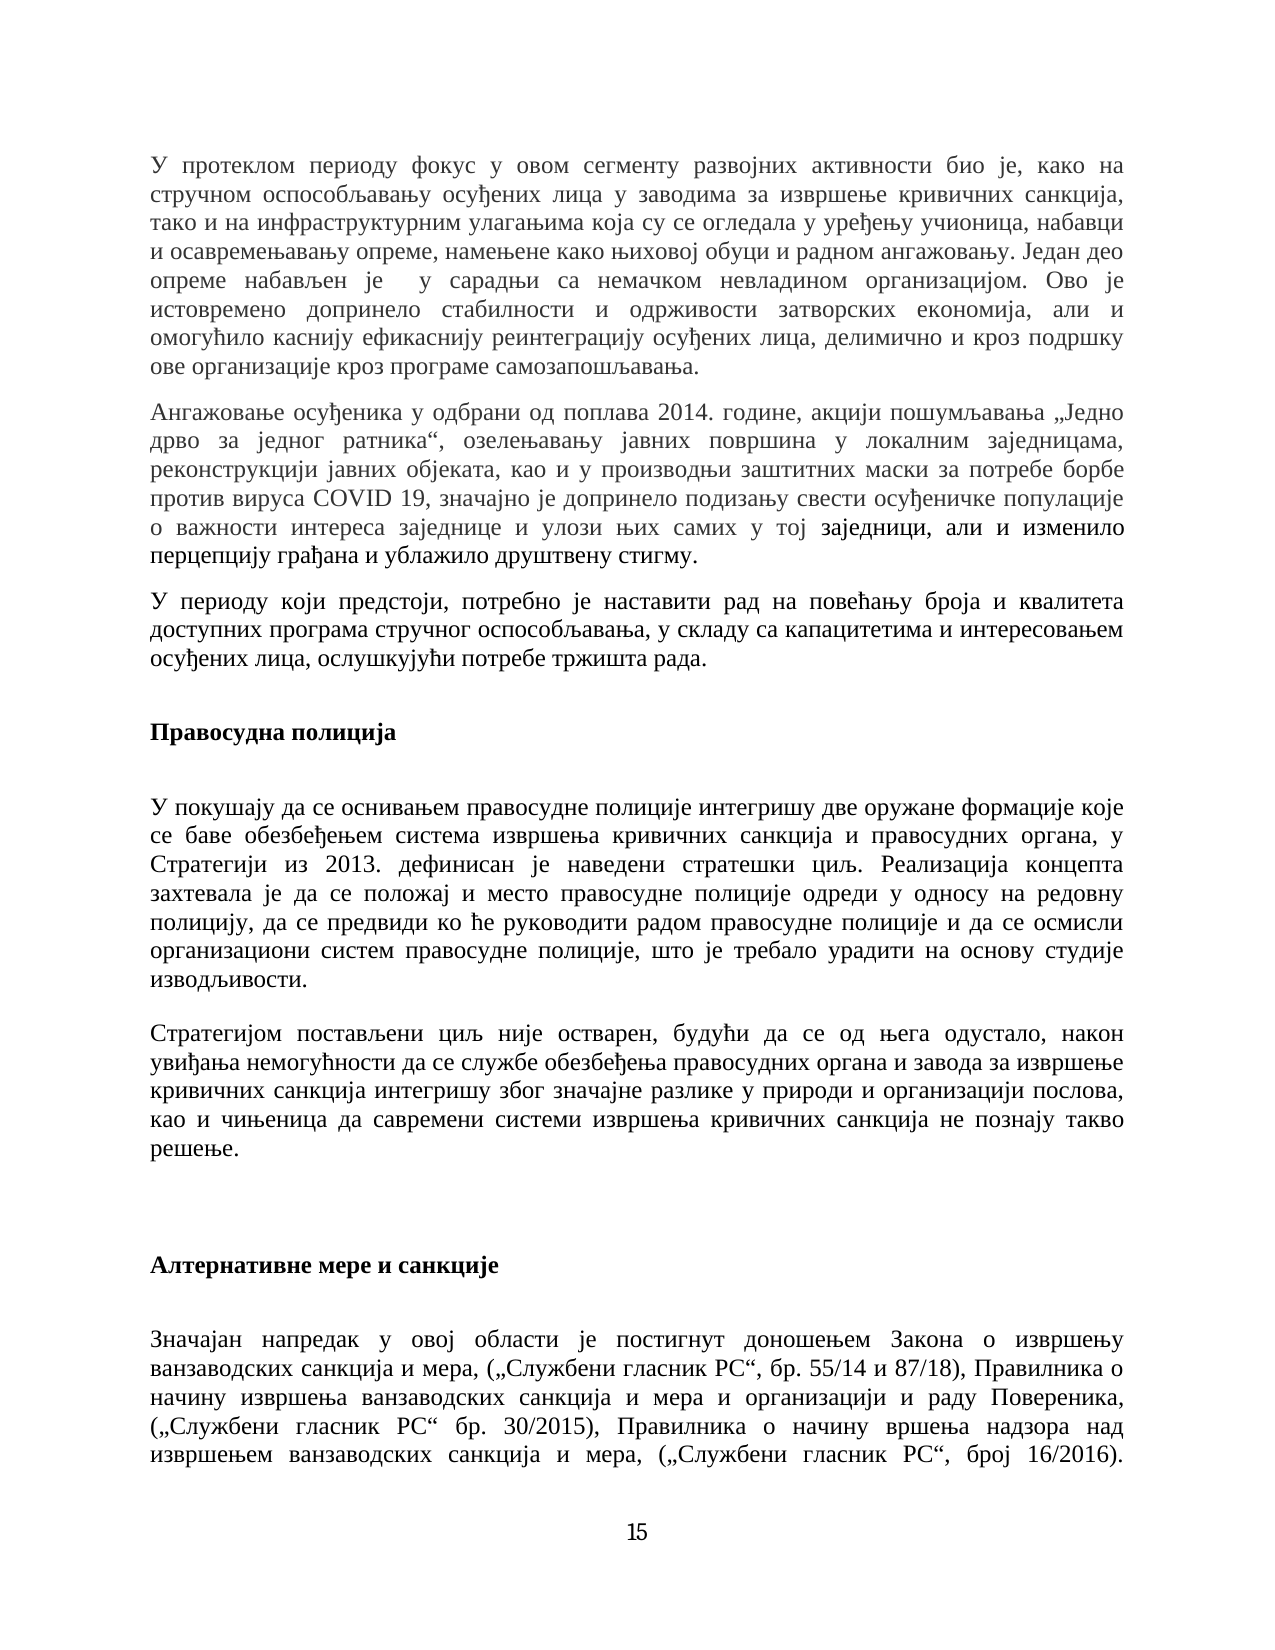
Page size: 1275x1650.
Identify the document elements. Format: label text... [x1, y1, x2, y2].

text У периоду који предстоји, потребно је наставити рад на повећању броја и квалитета доступних програма стручног оспособљавања, у складу са капацитетима и интересовањем осуђених лица, ослушкујући потребе тржишта рада. [150, 586, 1125, 672]
text Стратегијом постављени циљ није остварен, будући да се од њега одустало, након увиђања немогућности да се службе обезбеђења правосудних органа и завода за извршење кривичних санкција интегришу због значајне разлике у природи и организацији послова, као и чињеница да савремени системи извршења кривичних санкција не познају такво решење. [150, 1018, 1125, 1162]
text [150, 1324, 1125, 1468]
text У покушају да се оснивањем правосудне полиције интегришу две оружане формације које се баве обезбеђењем система извршења кривичних санкција и правосудних органа, у Стратегији из 2013. дефинисан је наведени стратешки циљ. Реализација концепта захтевала је да се положај и место правосудне полиције одреди у односу на редовну полицију, да се предвиди ко ће руководити радом правосудне полиције и да се осмисли организациони систем правосудне полиције, што је требало урадити на основу студије изводљивости. [150, 792, 1125, 993]
subtitle Правосудна полиција [150, 717, 1125, 746]
text Ангажовање осуђеника у одбрани од поплава 2014. године, акцији пошумљавања „Једно дрво за једног ратника“, озелењавању јавних површина у локалним заједницама, реконструкцији јавних објеката, као и у производњи заштитних маски за потребе борбе против вируса COVID 19, значајно је допринело подизању свести осуђеничке популације о важности интереса заједнице и улози њих самих у тој заједници, али и изменило перцепцију грађана и ублажило друштвену стигму. [150, 397, 1125, 569]
text У протеклом периоду фокус у овом сегменту развојних активности био је, како на стручном оспособљавању осуђених лица у заводима за извршење кривичних санкција, тако и на инфраструктурним улагањима која су се огледала у уређењу учионица, набавци и осавремењавању опреме, намењене како њиховој обуци и радном ангажовању. Један део опреме набављен је у сарадњи са немачком невладином организацијом. Ово је истовремено допринело стабилности и одрживости затворских економија, али и омогућило каснију ефикаснију реинтеграцију осуђених лица, делимично и кроз подршку ове организације кроз програме самозапошљавања. [150, 150, 1125, 380]
subtitle Алтернативне мере и санкције [150, 1250, 1125, 1279]
